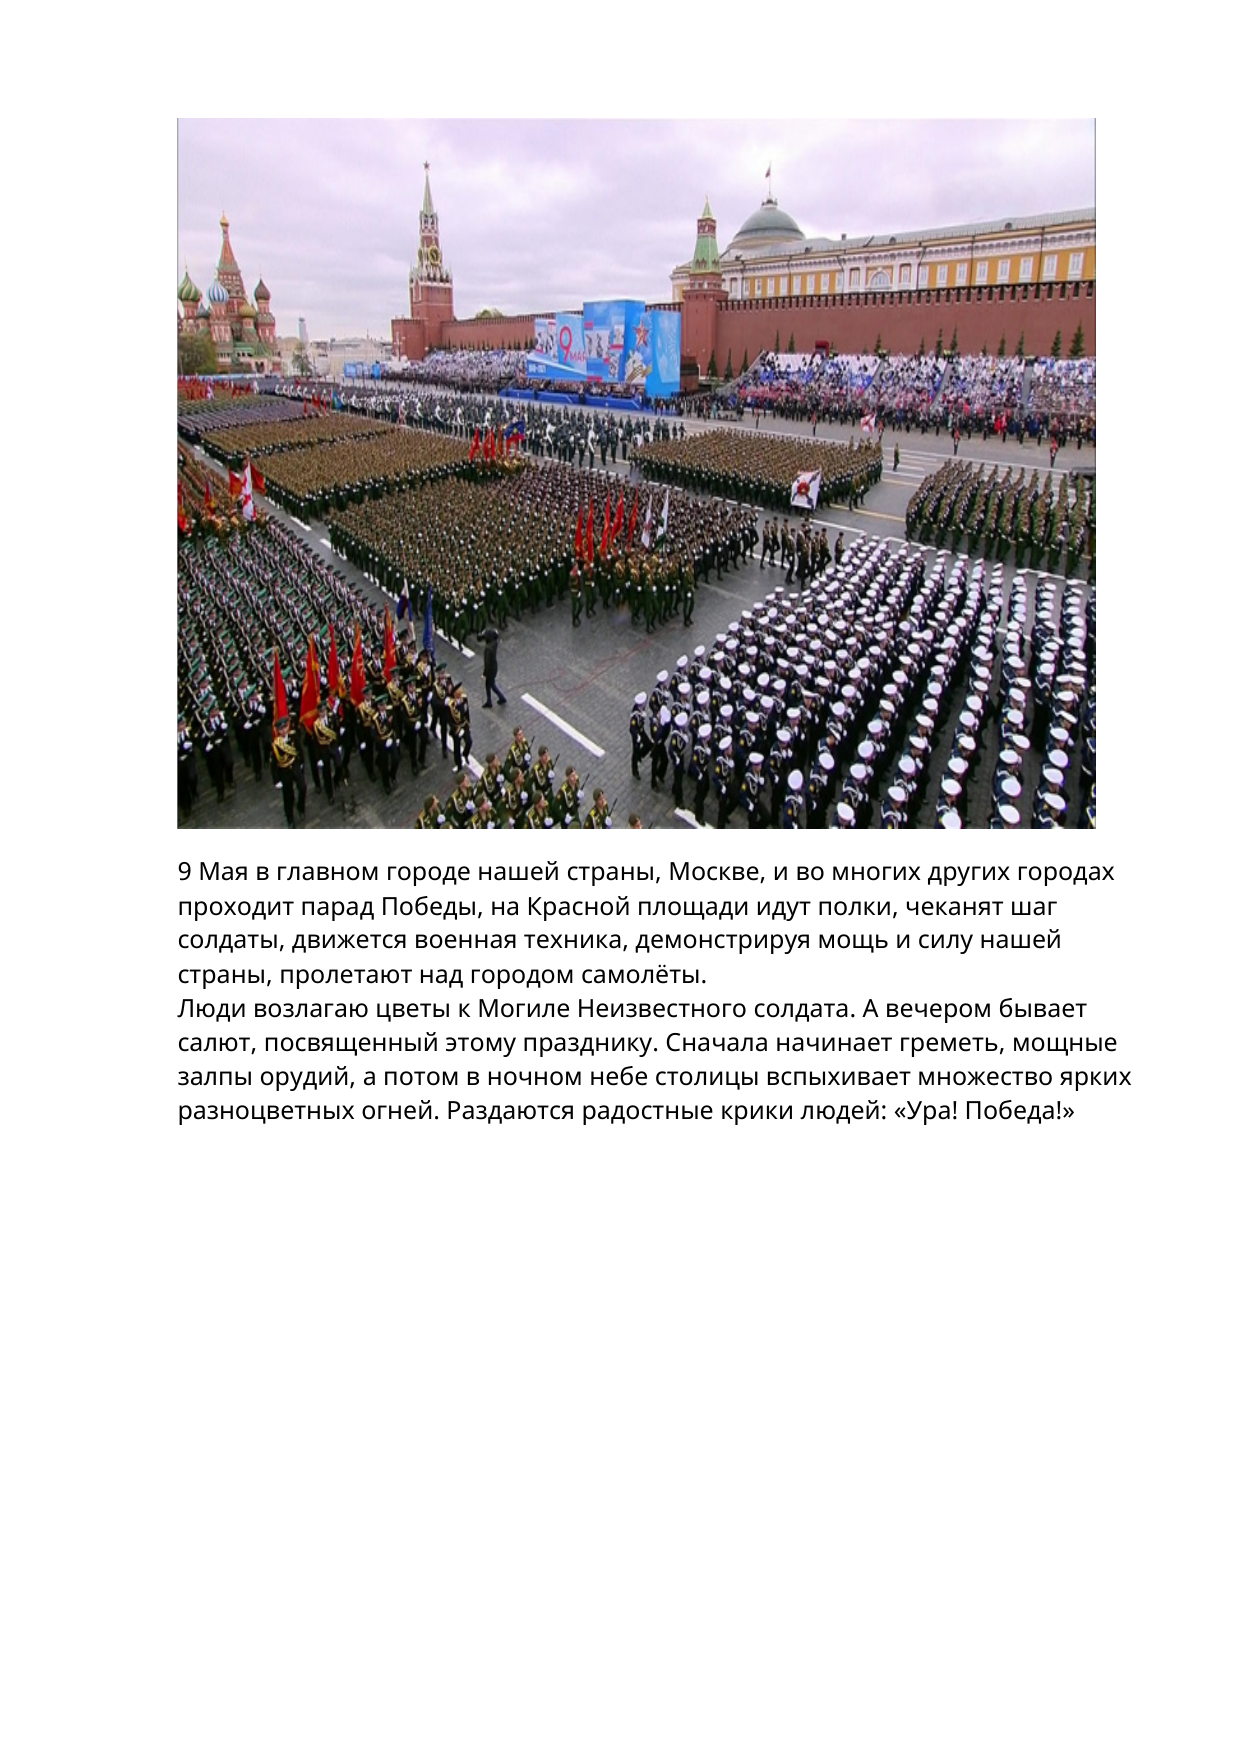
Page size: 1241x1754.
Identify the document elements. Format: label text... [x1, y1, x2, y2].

text Люди возлагаю цветы к Могиле Неизвестного солдата. А вечером бывает салют, посвященный этому празднику. Сначала начинает греметь, мощные залпы орудий, а потом в ночном небе столицы вспыхивает множество ярких разноцветных огней. Раздаются радостные крики людей: «Ура! Победа!» [177, 990, 1152, 1127]
picture [177, 118, 1096, 829]
text 9 Мая в главном городе нашей страны, Москве, и во многих других городах проходит парад Победы, на Красной площади идут полки, чеканят шаг солдаты, движется военная техника, демонстрируя мощь и силу нашей страны, пролетают над городом самолёты. [177, 854, 1152, 990]
